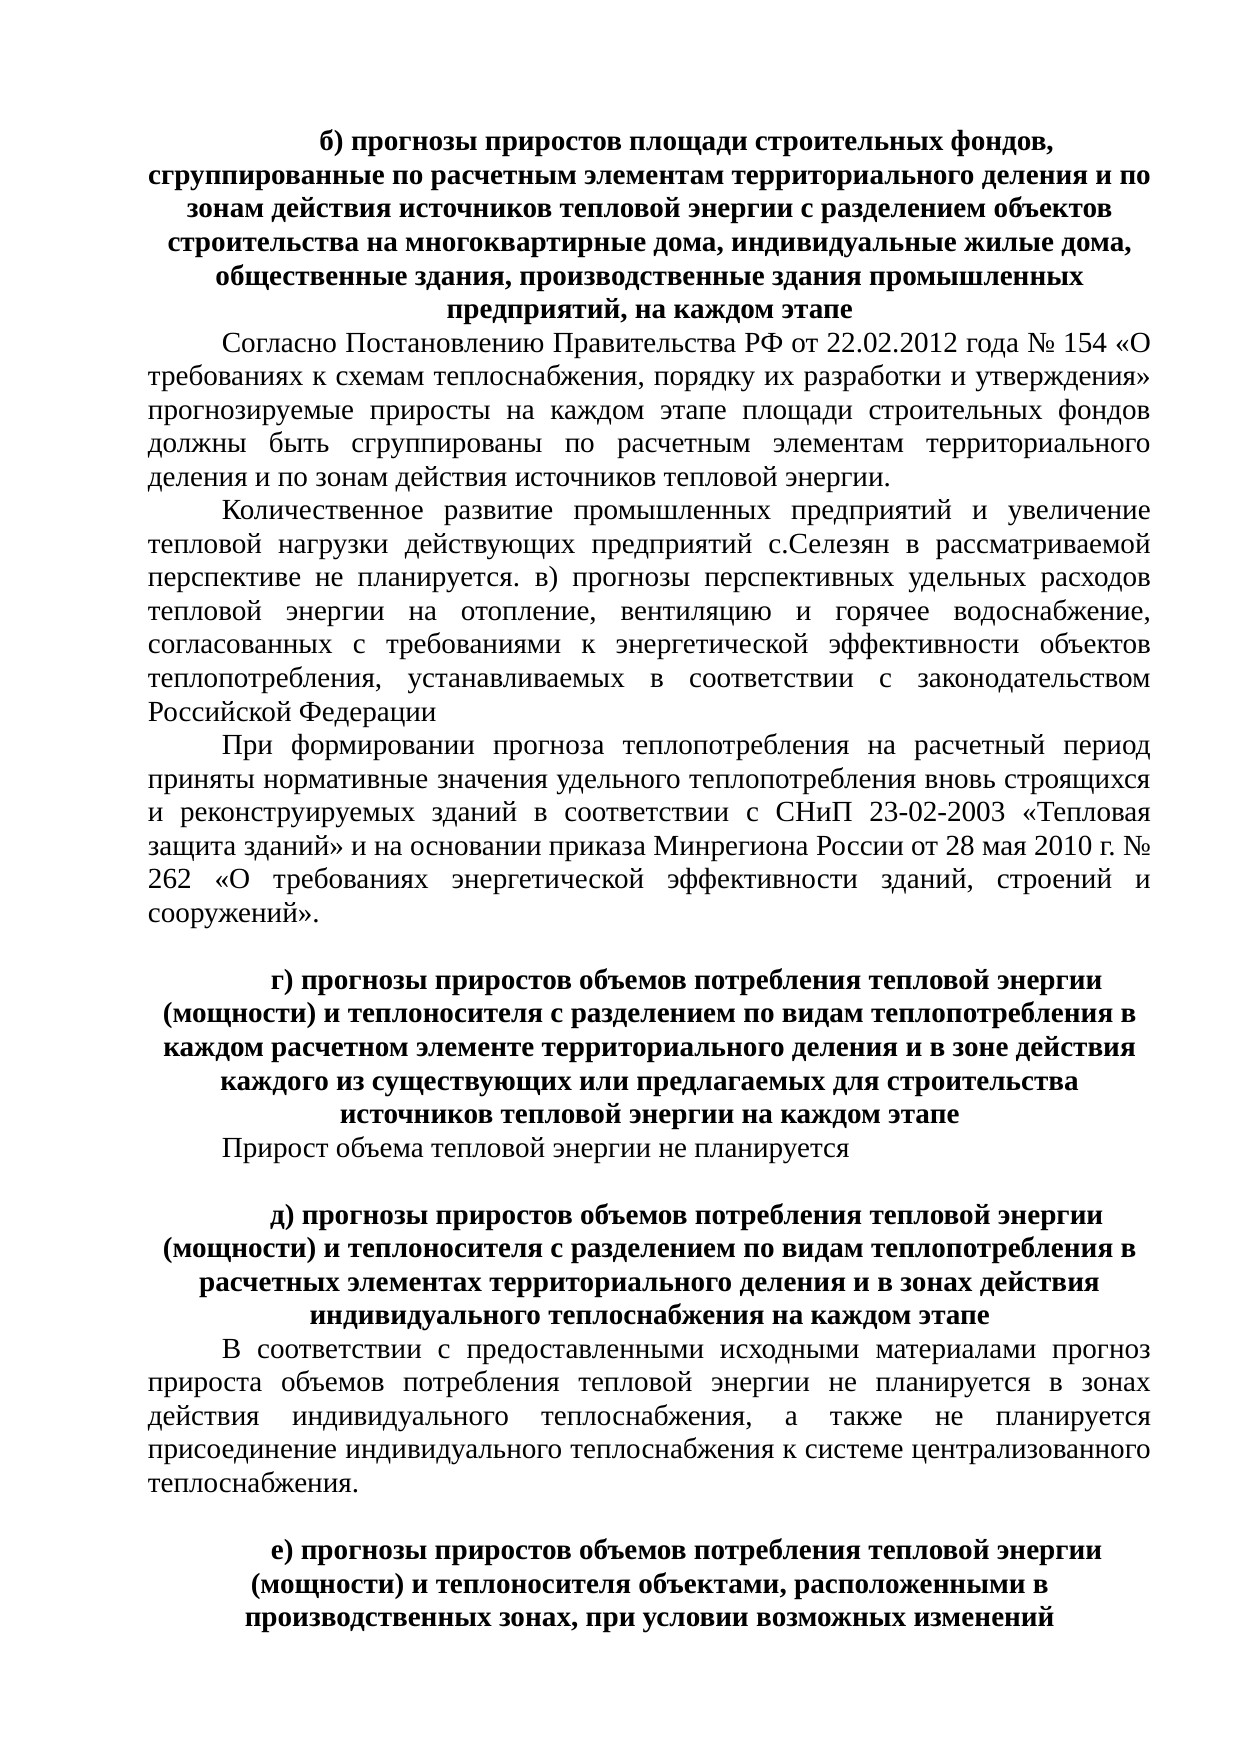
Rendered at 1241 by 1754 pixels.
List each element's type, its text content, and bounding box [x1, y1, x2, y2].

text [148, 1532, 1152, 1633]
text д) прогнозы приростов объемов потребления тепловой энергии (мощности) и теплоносителя с разделением по видам теплопотребления в расчетных элементах территориального деления и в зонах действия индивидуального теплоснабжения на каждом этапе [148, 1197, 1152, 1331]
text В соответствии с предоставленными исходными материалами прогноз прироста объемов потребления тепловой энергии не планируется в зонах действия индивидуального теплоснабжения, а также не планируется присоединение индивидуального теплоснабжения к системе централизованного теплоснабжения. [148, 1331, 1152, 1499]
text б) прогнозы приростов площади строительных фондов, сгруппированные по расчетным элементам территориального деления и по зонам действия источников тепловой энергии с разделением объектов строительства на многоквартирные дома, индивидуальные жилые дома, общественные здания, производственные здания промышленных предприятий, на каждом этапе [148, 123, 1152, 325]
text Количественное развитие промышленных предприятий и увеличение тепловой нагрузки действующих предприятий с.Селезян в рассматриваемой перспективе не планируется. в) прогнозы перспективных удельных расходов тепловой энергии на отопление, вентиляцию и горячее водоснабжение, согласованных с требованиями к энергетической эффективности объектов теплопотребления, устанавливаемых в соответствии с законодательством Российской Федерации [148, 492, 1152, 727]
text При формировании прогноза теплопотребления на расчетный период приняты нормативные значения удельного теплопотребления вновь строящихся и реконструируемых зданий в соответствии с СНиП 23-02-2003 «Тепловая защита зданий» и на основании приказа Минрегиона России от 28 мая 2010 г. № 262 «О требованиях энергетической эффективности зданий, строений и сооружений». [148, 727, 1152, 928]
text Согласно Постановлению Правительства РФ от 22.02.2012 года № 154 «О требованиях к схемам теплоснабжения, порядку их разработки и утверждения» прогнозируемые приросты на каждом этапе площади строительных фондов должны быть сгруппированы по расчетным элементам территориального деления и по зонам действия источников тепловой энергии. [148, 325, 1152, 492]
text г) прогнозы приростов объемов потребления тепловой энергии (мощности) и теплоносителя с разделением по видам теплопотребления в каждом расчетном элементе территориального деления и в зоне действия каждого из существующих или предлагаемых для строительства источников тепловой энергии на каждом этапе [148, 962, 1152, 1130]
text Прирост объема тепловой энергии не планируется [148, 1130, 1152, 1163]
